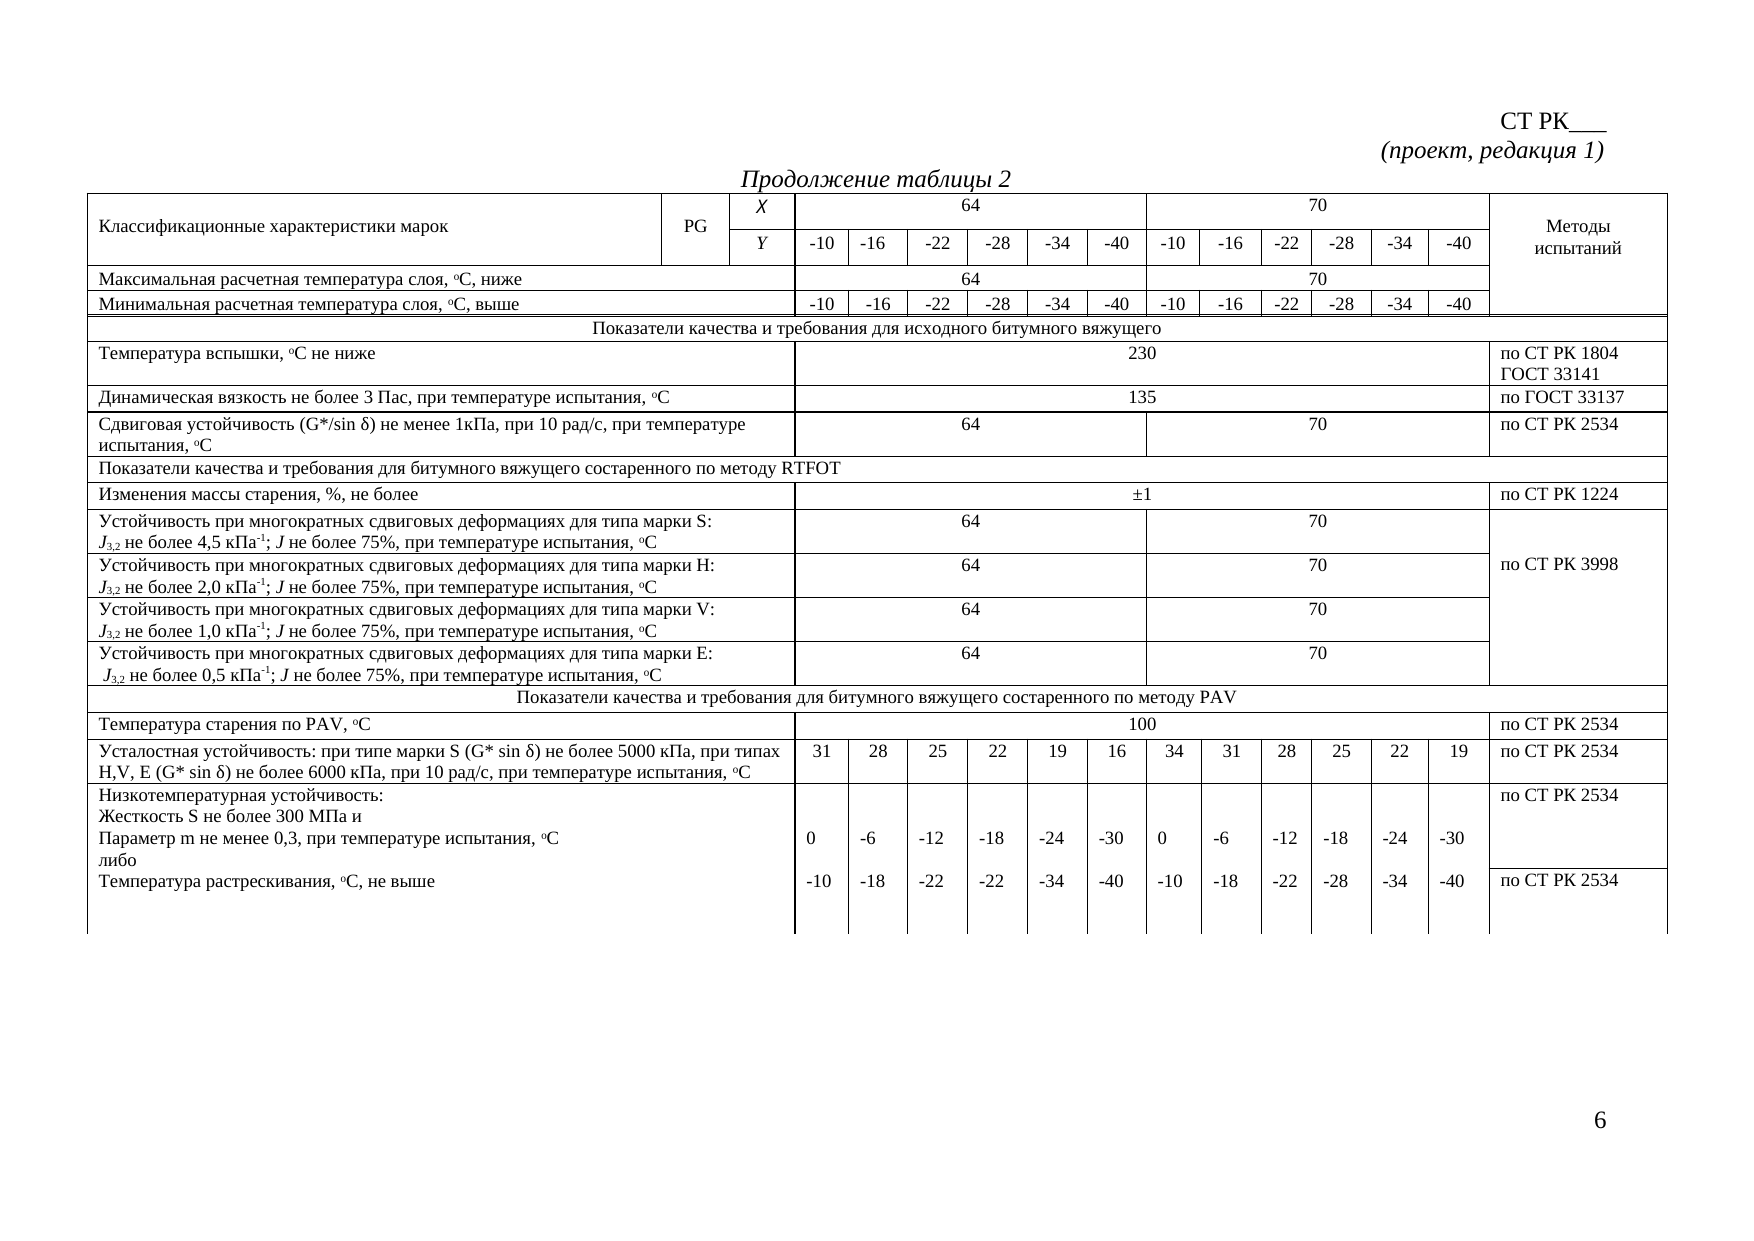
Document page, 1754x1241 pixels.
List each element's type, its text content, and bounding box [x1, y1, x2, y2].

table_cell 64 [796, 266, 1146, 289]
table_cell 70 [1147, 266, 1489, 289]
table_cell -22 [1262, 291, 1311, 314]
table_cell -34 [1372, 230, 1428, 265]
table_cell -10 [1147, 291, 1199, 314]
table_cell -28 [968, 230, 1027, 265]
table_cell Температура вспышки, ᵒС не ниже [88, 342, 794, 385]
table_cell 31 [796, 740, 848, 783]
table_cell ±1 [796, 483, 1489, 509]
table_cell 16 [1088, 740, 1146, 783]
table_cell 70 [1147, 554, 1489, 597]
table_cell -22 [908, 230, 967, 265]
table_cell 230 [796, 342, 1489, 385]
table_cell 0 -10 [1147, 784, 1201, 934]
table_cell Усталостная устойчивость: при типе марки S (G* sin δ) не более 5000 кПа, при типах H,V, E (G* sin δ) не более 6000 кПа, при 10 рад/с, при температуре испытания, ᵒС [88, 740, 794, 783]
table_header Классификационные характеристики марок [88, 194, 661, 265]
table_cell Температура старения по PAV, ᵒС [88, 713, 794, 738]
table_cell Устойчивость при многократных сдвиговых деформациях для типа марки V: J3,2 не более 1,0 кПа-1; J не более 75%, при температуре испытания, ᵒС [88, 598, 794, 641]
table_cell 70 [1147, 413, 1489, 456]
table_cell -16 [849, 291, 907, 314]
table_cell -10 [796, 230, 848, 265]
table_cell -30 -40 [1088, 784, 1146, 934]
table_cell Максимальная расчетная температура слоя, ᵒС, ниже [88, 266, 794, 289]
table_cell -28 [968, 291, 1027, 314]
table_cell -16 [1200, 230, 1261, 265]
table_cell 64 [796, 554, 1146, 597]
table_cell Низкотемпературная устойчивость: Жесткость S не более 300 МПа и Параметр m не менее 0,3, при температуре испытания, ᵒС либо Температура растрескивания, ᵒС, не выше [88, 784, 794, 934]
table_cell -34 [1028, 230, 1087, 265]
table_cell Показатели качества и требования для битумного вяжущего состаренного по методу PAV [88, 686, 1667, 712]
table_cell 22 [968, 740, 1027, 783]
table_cell -22 [908, 291, 967, 314]
table_cell 25 [1312, 740, 1371, 783]
table_cell 64 [796, 642, 1146, 685]
table_cell -22 [1262, 230, 1311, 265]
table_cell по СТ РК 2534 [1490, 869, 1667, 934]
table_cell -12 -22 [908, 784, 967, 934]
table_cell -10 [1147, 230, 1199, 265]
table_cell 70 [1147, 642, 1489, 685]
table_cell -34 [1372, 291, 1428, 314]
table_cell -16 [849, 230, 907, 265]
table_cell по СТ РК 2534 [1490, 784, 1667, 868]
table_cell Y [730, 230, 794, 265]
table_header 64 [796, 194, 1146, 229]
table_cell -40 [1088, 230, 1146, 265]
table_cell -40 [1088, 291, 1146, 314]
table_cell 70 [1147, 510, 1489, 553]
text Продолжение таблицы 2 [0, 164, 1606, 193]
table_header 70 [1147, 194, 1489, 229]
table_cell -16 [1200, 291, 1261, 314]
table_cell 0 -10 [796, 784, 848, 934]
table_cell по СТ РК 3998 [1490, 510, 1667, 685]
table_cell -40 [1429, 291, 1489, 314]
table_cell Показатели качества и требования для исходного битумного вяжущего [88, 317, 1667, 341]
table_cell 19 [1429, 740, 1489, 783]
table_cell 25 [908, 740, 967, 783]
table_cell по СТ РК 2534 [1490, 740, 1667, 783]
table_cell -28 [1312, 230, 1371, 265]
table_cell 22 [1372, 740, 1428, 783]
table_cell Устойчивость при многократных сдвиговых деформациях для типа марки S: J3,2 не более 4,5 кПа-1; J не более 75%, при температуре испытания, ᵒС [88, 510, 794, 553]
table_cell по СТ РК 1804 ГОСТ 33141 [1490, 342, 1667, 385]
table_cell 135 [796, 386, 1489, 411]
table_header X [730, 194, 794, 229]
table_cell -24 -34 [1372, 784, 1428, 934]
table_cell 19 [1028, 740, 1087, 783]
table_cell 28 [849, 740, 907, 783]
table_cell 100 [796, 713, 1489, 738]
table_cell -28 [1312, 291, 1371, 314]
table_cell 70 [1147, 598, 1489, 641]
table_cell Динамическая вязкость не более 3 Пас, при температуре испытания, ᵒС [88, 386, 794, 411]
table_cell 34 [1147, 740, 1201, 783]
table_cell -18 -22 [968, 784, 1027, 934]
table_cell -12 -22 [1262, 784, 1311, 934]
table_cell Устойчивость при многократных сдвиговых деформациях для типа марки E: J3,2 не более 0,5 кПа-1; J не более 75%, при температуре испытания, ᵒС [88, 642, 794, 685]
table_header PG [662, 194, 729, 265]
table_cell 28 [1262, 740, 1311, 783]
table_cell Устойчивость при многократных сдвиговых деформациях для типа марки H: J3,2 не более 2,0 кПа-1; J не более 75%, при температуре испытания, ᵒС [88, 554, 794, 597]
table_cell -10 [796, 291, 848, 314]
table_cell по СТ РК 2534 [1490, 413, 1667, 456]
table_cell по ГОСТ 33137 [1490, 386, 1667, 411]
table_cell -40 [1429, 230, 1489, 265]
table_cell 64 [796, 413, 1146, 456]
table_cell -30 -40 [1429, 784, 1489, 934]
table_cell Минимальная расчетная температура слоя, ᵒС, выше [88, 291, 794, 314]
table_cell -6 -18 [849, 784, 907, 934]
table_header Методы испытаний [1490, 194, 1667, 314]
table_cell -18 -28 [1312, 784, 1371, 934]
table_cell -34 [1028, 291, 1087, 314]
table_cell -24 -34 [1028, 784, 1087, 934]
table_cell по СТ РК 2534 [1490, 713, 1667, 738]
table_cell Показатели качества и требования для битумного вяжущего состаренного по методу RTFOT [88, 457, 1667, 482]
table_cell 31 [1202, 740, 1261, 783]
table_cell Сдвиговая устойчивость (G*/sin δ) не менее 1кПа, при 10 рад/с, при температуре испытания, ᵒС [88, 413, 794, 456]
table_cell 64 [796, 510, 1146, 553]
table_cell по СТ РК 1224 [1490, 483, 1667, 509]
table_cell Изменения массы старения, %, не более [88, 483, 794, 509]
table_cell 64 [796, 598, 1146, 641]
table_cell -6 -18 [1202, 784, 1261, 934]
